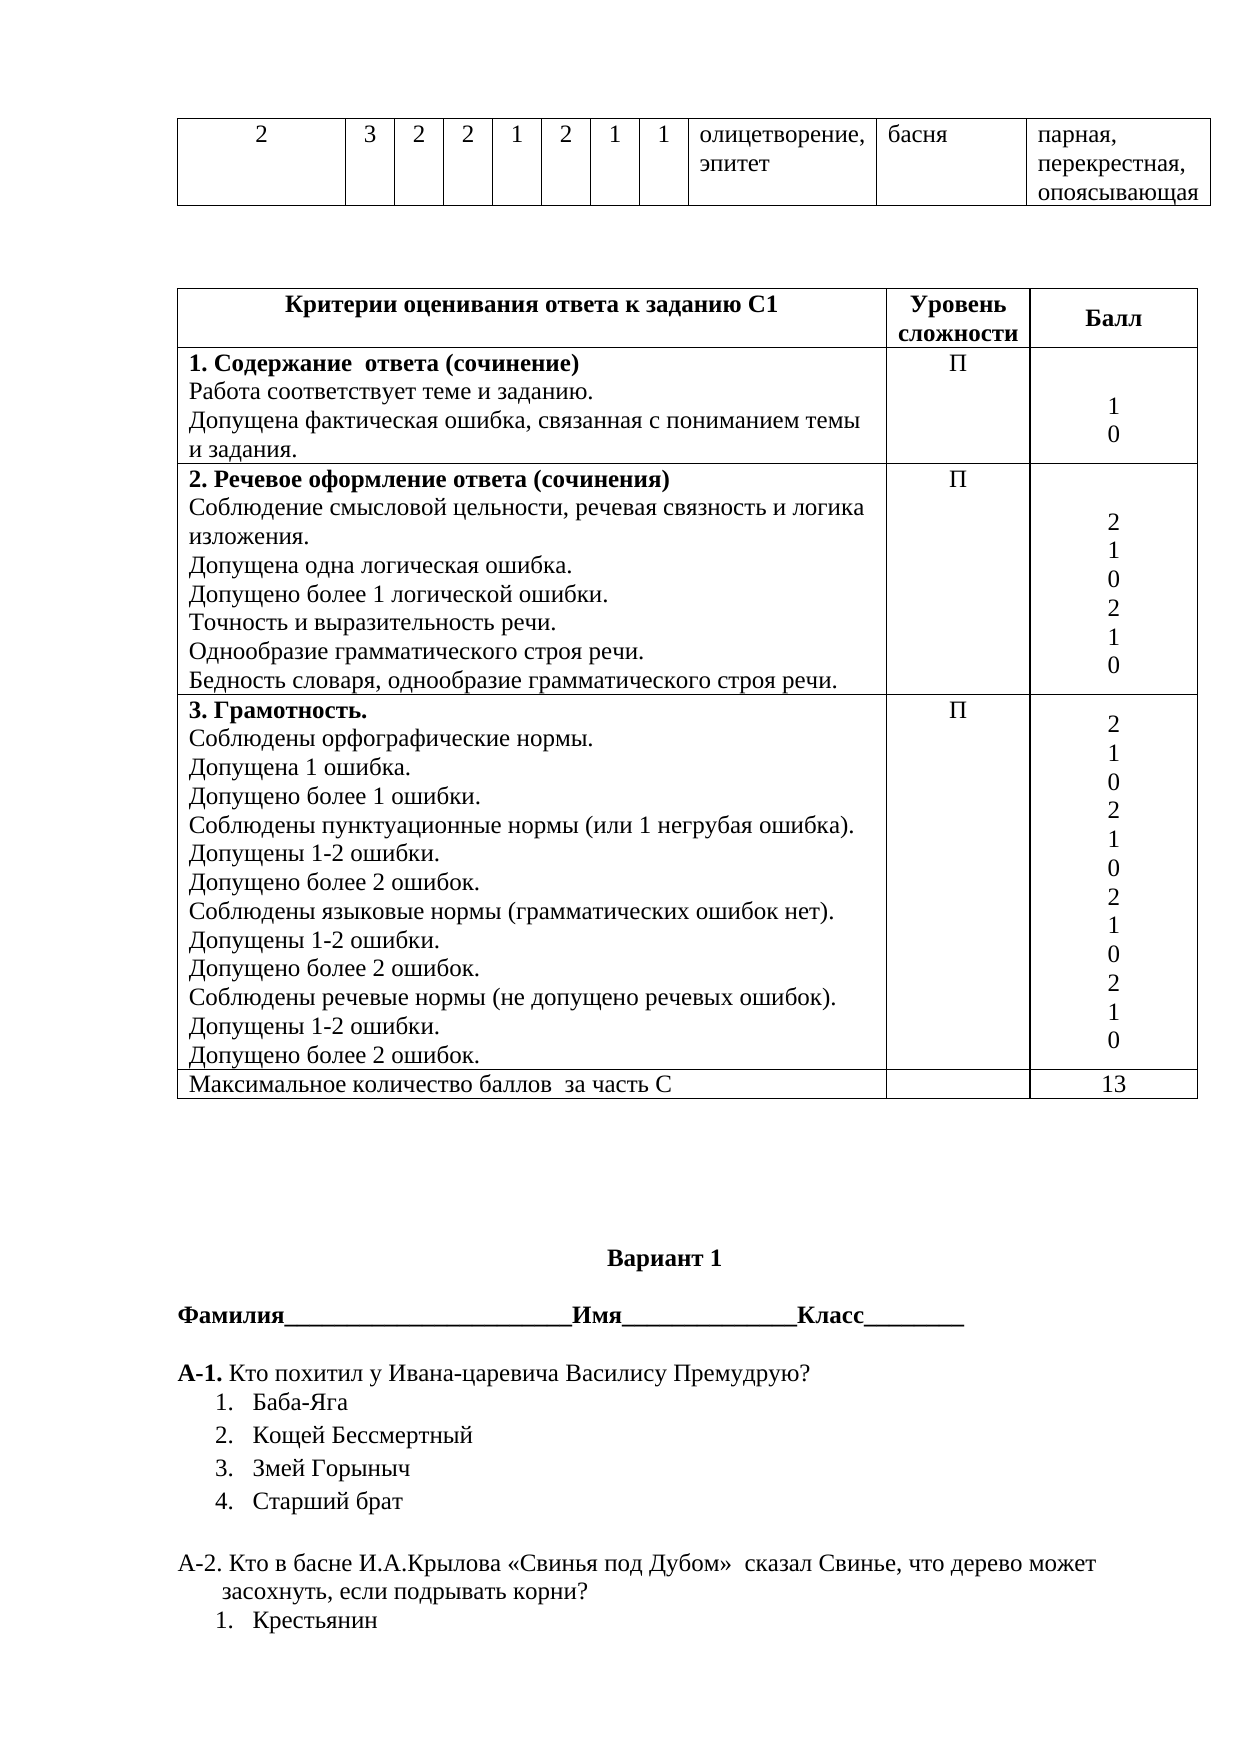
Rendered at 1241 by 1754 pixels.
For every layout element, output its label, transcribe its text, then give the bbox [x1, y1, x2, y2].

text А-2. Кто в басне И.А.Крылова «Свинья под Дубом» сказал Свинье, что дерево может засохнуть, если подрывать корни? [177, 1548, 1152, 1605]
table_cell 1 0 [1031, 348, 1197, 463]
table_cell Максимальное количество баллов за часть С [178, 1070, 886, 1098]
table_cell 2 [542, 119, 590, 205]
text Фамилия_______________________Имя______________Класс________ [177, 1301, 1152, 1329]
list Старший брат [215, 1486, 1152, 1514]
table_cell 2 1 0 2 1 0 [1031, 464, 1197, 694]
list Крестьянин [215, 1605, 1152, 1634]
table_cell парная, перекрестная, опоясывающая [1027, 119, 1210, 205]
table_cell [887, 1070, 1029, 1098]
table_cell 13 [1031, 1070, 1197, 1098]
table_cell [689, 119, 876, 205]
table_cell 1. Содержание ответа (сочинение) Работа соответствует теме и заданию. Допущена фактическая ошибка, связанная с пониманием темы и задания. [178, 348, 886, 463]
list Кощей Бессмертный [215, 1420, 1152, 1448]
table_header Критерии оценивания ответа к заданию С1 [178, 289, 886, 347]
table_cell 3. Грамотность. Соблюдены орфографические нормы. Допущена 1 ошибка. Допущено более 1 ошибки. Соблюдены пунктуационные нормы (или 1 негрубая ошибка). Допущены 1-2 ошибки. Допущено более 2 ошибок. Соблюдены языковые нормы (грамматических ошибок нет). Допущены 1-2 ошибки. Допущено более 2 ошибок. Соблюдены речевые нормы (не допущено речевых ошибок). Допущены 1-2 ошибки. Допущено более 2 ошибок. [178, 695, 886, 1068]
table_header Балл [1031, 289, 1197, 347]
table_cell 2. Речевое оформление ответа (сочинения) Соблюдение смысловой цельности, речевая связность и логика изложения. Допущена одна логическая ошибка. Допущено более 1 логической ошибки. Точность и выразительность речи. Однообразие грамматического строя речи. Бедность словаря, однообразие грамматического строя речи. [178, 464, 886, 694]
table_cell П [887, 695, 1029, 1068]
table_cell 3 [346, 119, 394, 205]
table_cell 1 [640, 119, 688, 205]
list Змей Горыныч [215, 1453, 1152, 1482]
text Вариант 1 [177, 1243, 1152, 1272]
table_cell 1 [493, 119, 541, 205]
table_header Уровень сложности [887, 289, 1029, 347]
table_cell П [887, 464, 1029, 694]
table_cell 2 [444, 119, 492, 205]
list Баба-Яга [215, 1387, 1152, 1416]
table_cell 2 1 0 2 1 0 2 1 0 2 1 0 [1031, 695, 1197, 1068]
table_cell басня [877, 119, 1026, 205]
table_cell 2 [178, 119, 345, 205]
text А-1. Кто похитил у Ивана-царевича Василису Премудрую? [177, 1358, 1152, 1387]
table_cell 1 [591, 119, 639, 205]
table_cell П [887, 348, 1029, 463]
table_cell 2 [395, 119, 443, 205]
